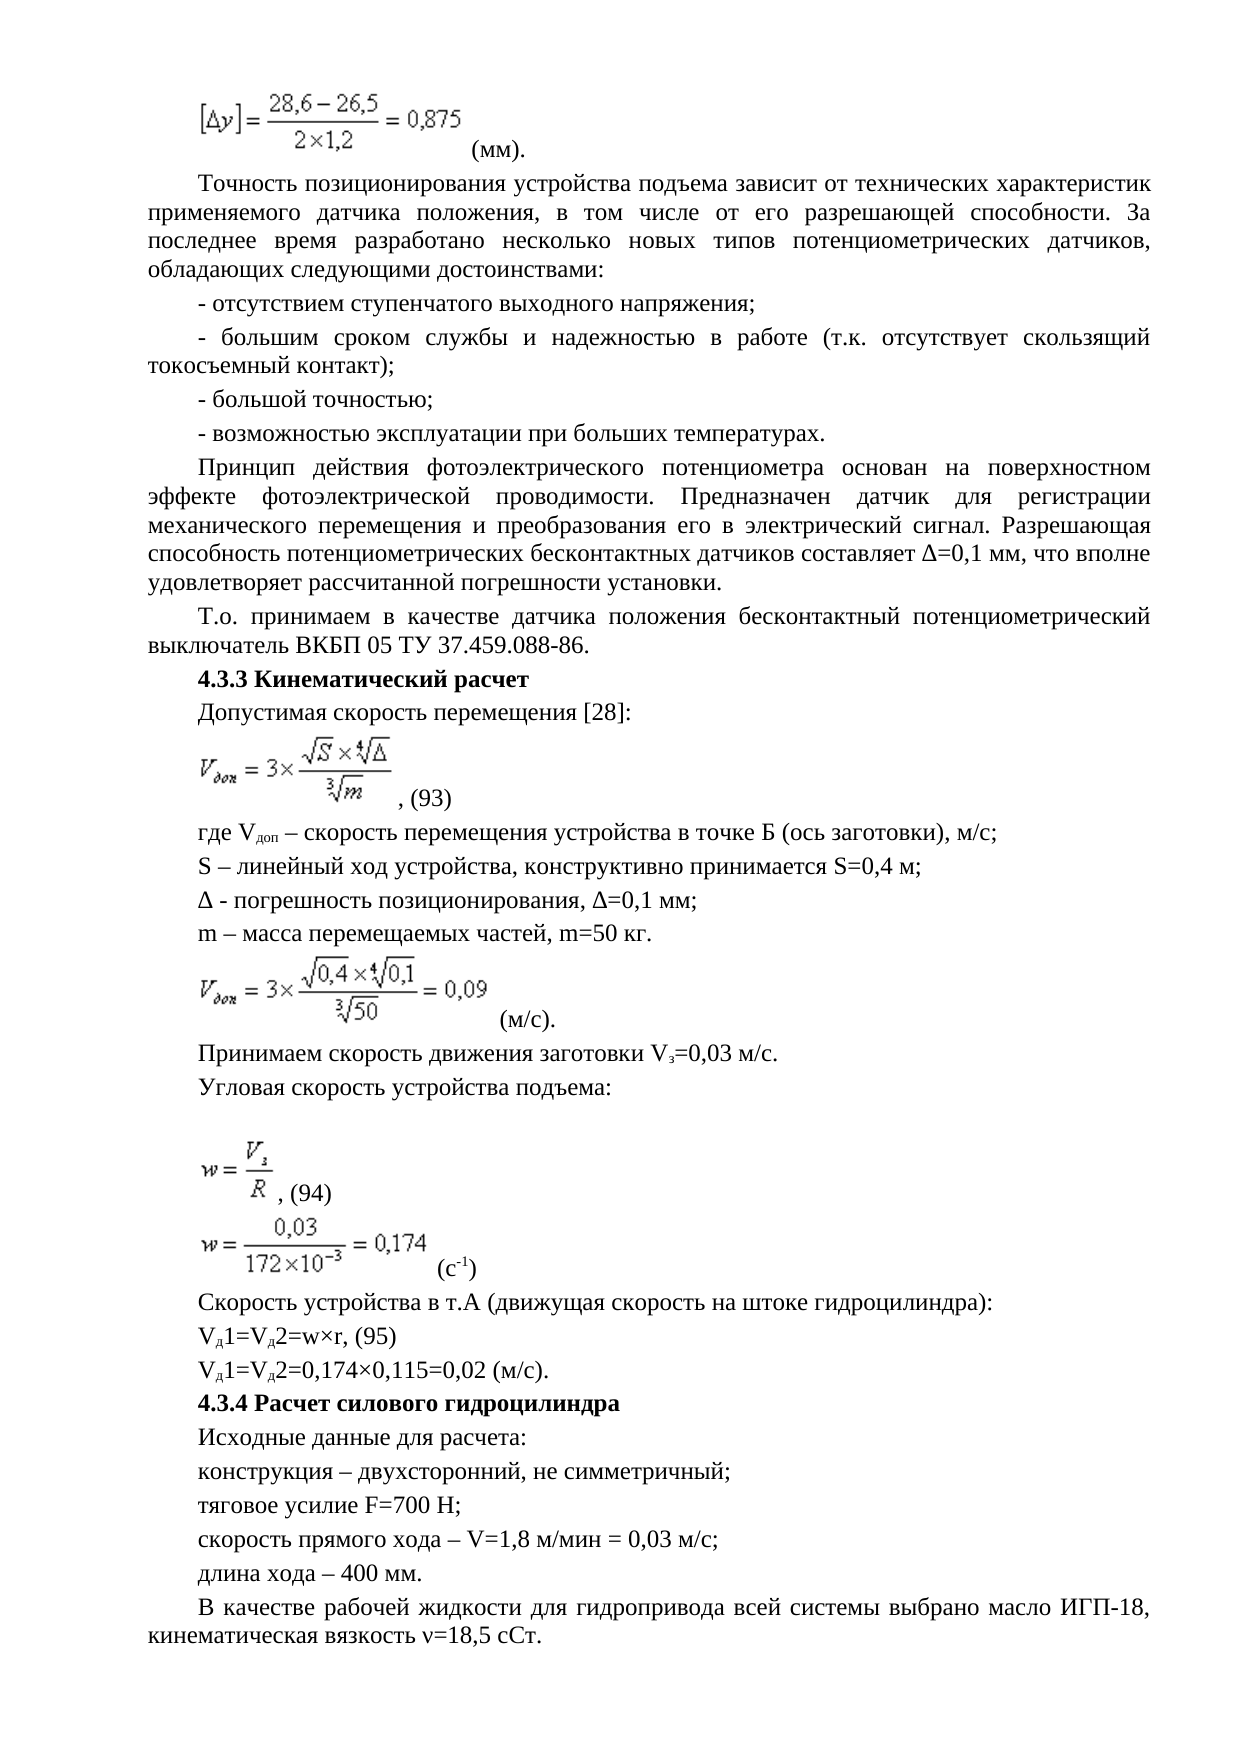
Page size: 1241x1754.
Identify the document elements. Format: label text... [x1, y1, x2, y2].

text (мм). [148, 88, 1152, 163]
text - большой точностью; [148, 384, 1152, 413]
text Т.о. принимаем в качестве датчика положения бесконтактный потенциометрический выключатель ВКБП 05 ТУ 37.459.088-86. [148, 601, 1152, 658]
text , (94) [148, 1134, 1152, 1207]
picture [197, 1212, 431, 1277]
text - отсутствием ступенчатого выходного напряжения; [148, 288, 1152, 317]
text , (93) [148, 731, 1152, 812]
text (с-1) [148, 1212, 1152, 1282]
text тяговое усилие F=700 Н; [148, 1490, 1152, 1519]
text Точность позиционирования устройства подъема зависит от технических характеристик применяемого датчика положения, в том числе от его разрешающей способности. За последнее время разработано несколько новых типов потенциометрических датчиков, обладающих следующими достоинствами: [148, 168, 1152, 283]
text Допустимая скорость перемещения [28]: [148, 697, 1152, 726]
text В качестве рабочей жидкости для гидропривода всей системы выбрано масло ИГП-18, кинематическая вязкость ν=18,5 сСт. [148, 1592, 1152, 1649]
picture [197, 731, 398, 807]
text Vд1=Vд2=0,174×0,115=0,02 (м/с). [148, 1355, 1152, 1383]
text конструкция – двухсторонний, не симметричный; [148, 1456, 1152, 1485]
text длина хода – 400 мм. [148, 1558, 1152, 1587]
text - возможностью эксплуатации при больших температурах. [148, 418, 1152, 447]
text 4.3.4 Расчет силового гидроцилиндра [148, 1388, 1152, 1417]
text Принимаем скорость движения заготовки Vз=0,03 м/с. [148, 1038, 1152, 1067]
text Принцип действия фотоэлектрического потенциометра основан на поверхностном эффекте фотоэлектрической проводимости. Предназначен датчик для регистрации механического перемещения и преобразования его в электрический сигнал. Разрешающая способность потенциометрических бесконтактных датчиков составляет ∆=0,1 мм, что вполне удовлетворяет рассчитанной погрешности установки. [148, 452, 1152, 596]
text скорость прямого хода – V=1,8 м/мин = 0,03 м/с; [148, 1524, 1152, 1553]
text m – масса перемещаемых частей, m=50 кг. [148, 918, 1152, 947]
picture [197, 952, 493, 1028]
picture [197, 88, 465, 158]
text Vд1=Vд2=w×r, (95) [148, 1321, 1152, 1349]
text 4.3.3 Кинематический расчет [148, 664, 1152, 692]
text Угловая скорость устройства подъема: [148, 1072, 1152, 1101]
text S – линейный ход устройства, конструктивно принимается S=0,4 м; [148, 851, 1152, 879]
text Скорость устройства в т.А (движущая скорость на штоке гидроцилиндра): [148, 1287, 1152, 1316]
text где Vдоп – скорость перемещения устройства в точке Б (ось заготовки), м/с; [148, 817, 1152, 846]
picture [197, 1134, 278, 1202]
text Исходные данные для расчета: [148, 1422, 1152, 1451]
text - большим сроком службы и надежностью в работе (т.к. отсутствует скользящий токосъемный контакт); [148, 322, 1152, 379]
text ∆ - погрешность позиционирования, ∆=0,1 мм; [148, 885, 1152, 913]
